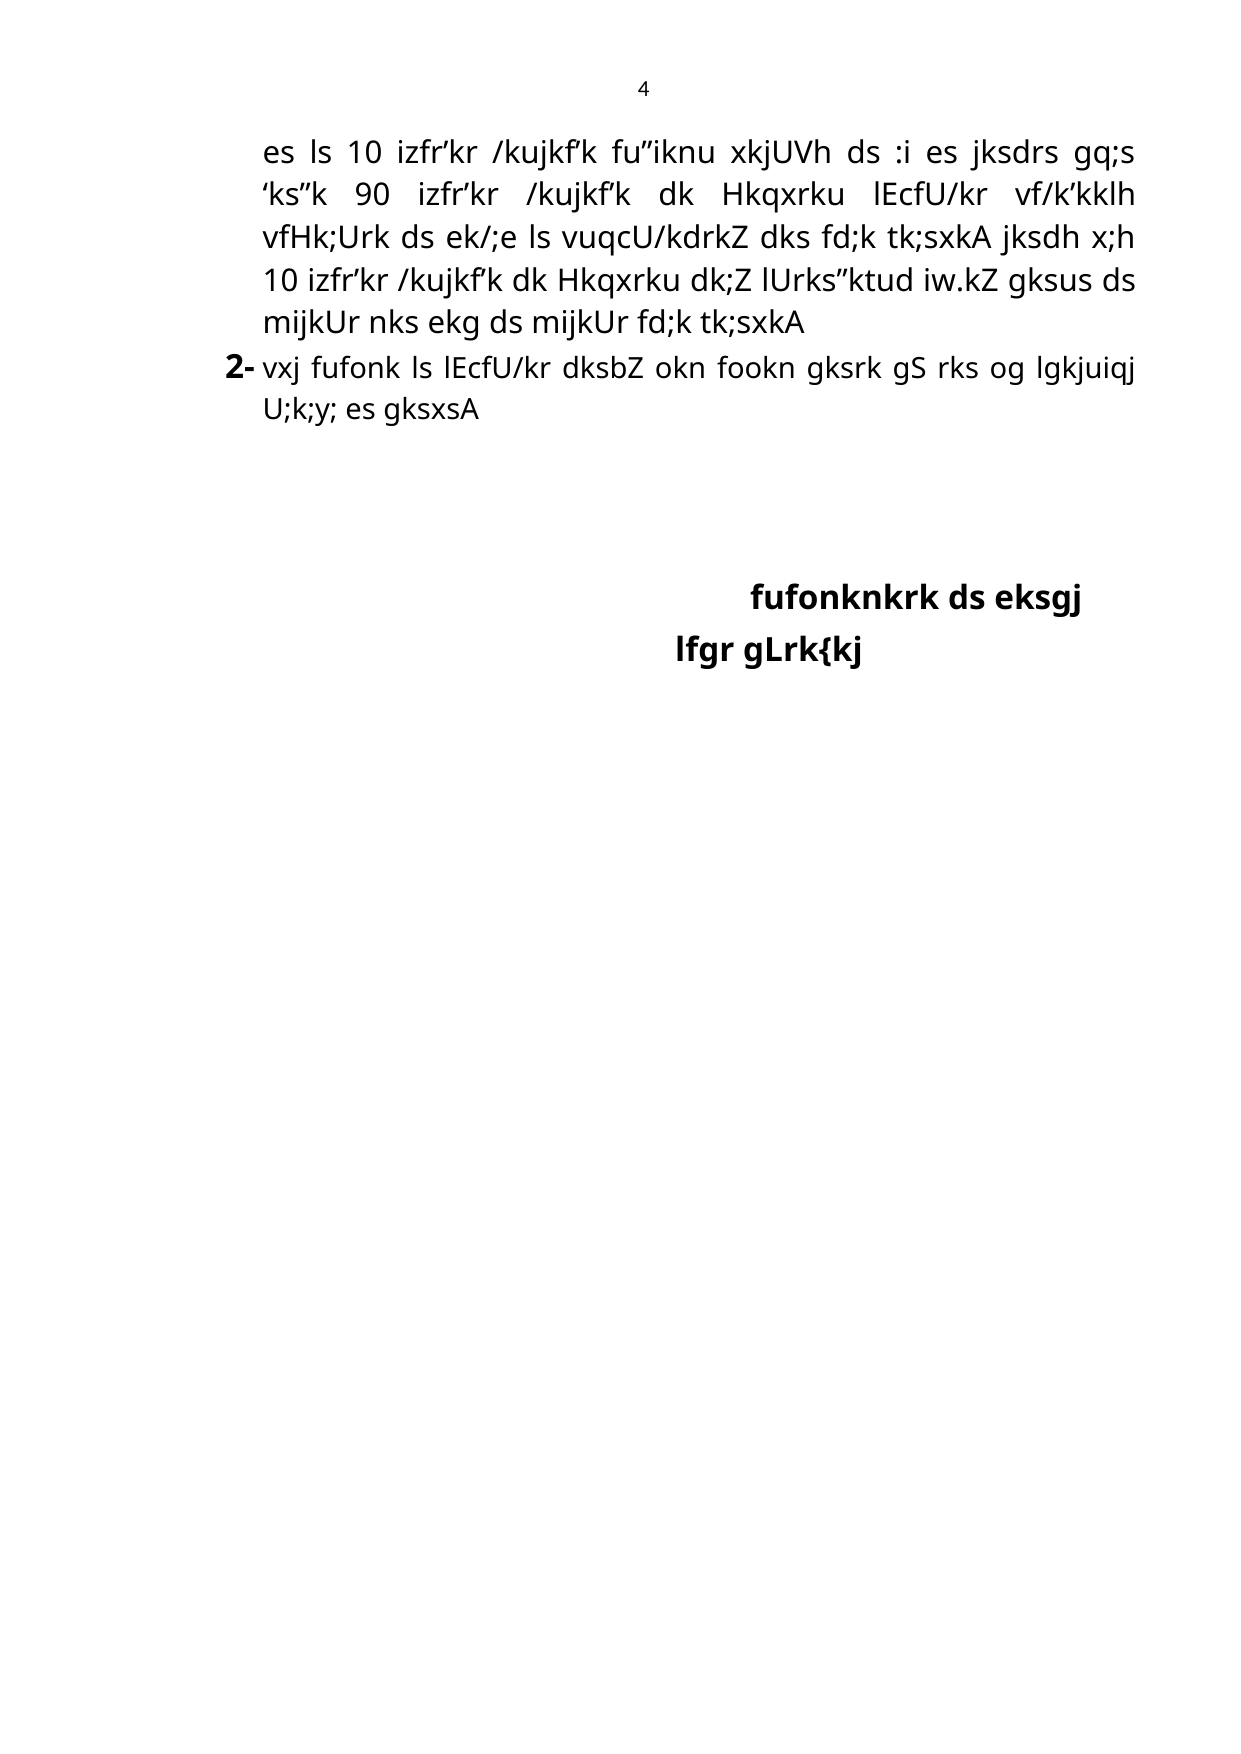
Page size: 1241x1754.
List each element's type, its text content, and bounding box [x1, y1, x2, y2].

text fufonknkrk ds eksgj lfgr gLrk{kj [675, 574, 1137, 672]
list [225, 130, 1137, 343]
list vxj fufonk ls lEcfU/kr dksbZ okn fookn gksrk gS rks og lgkjuiqj U;k;y; es gksxsA [225, 343, 1137, 428]
